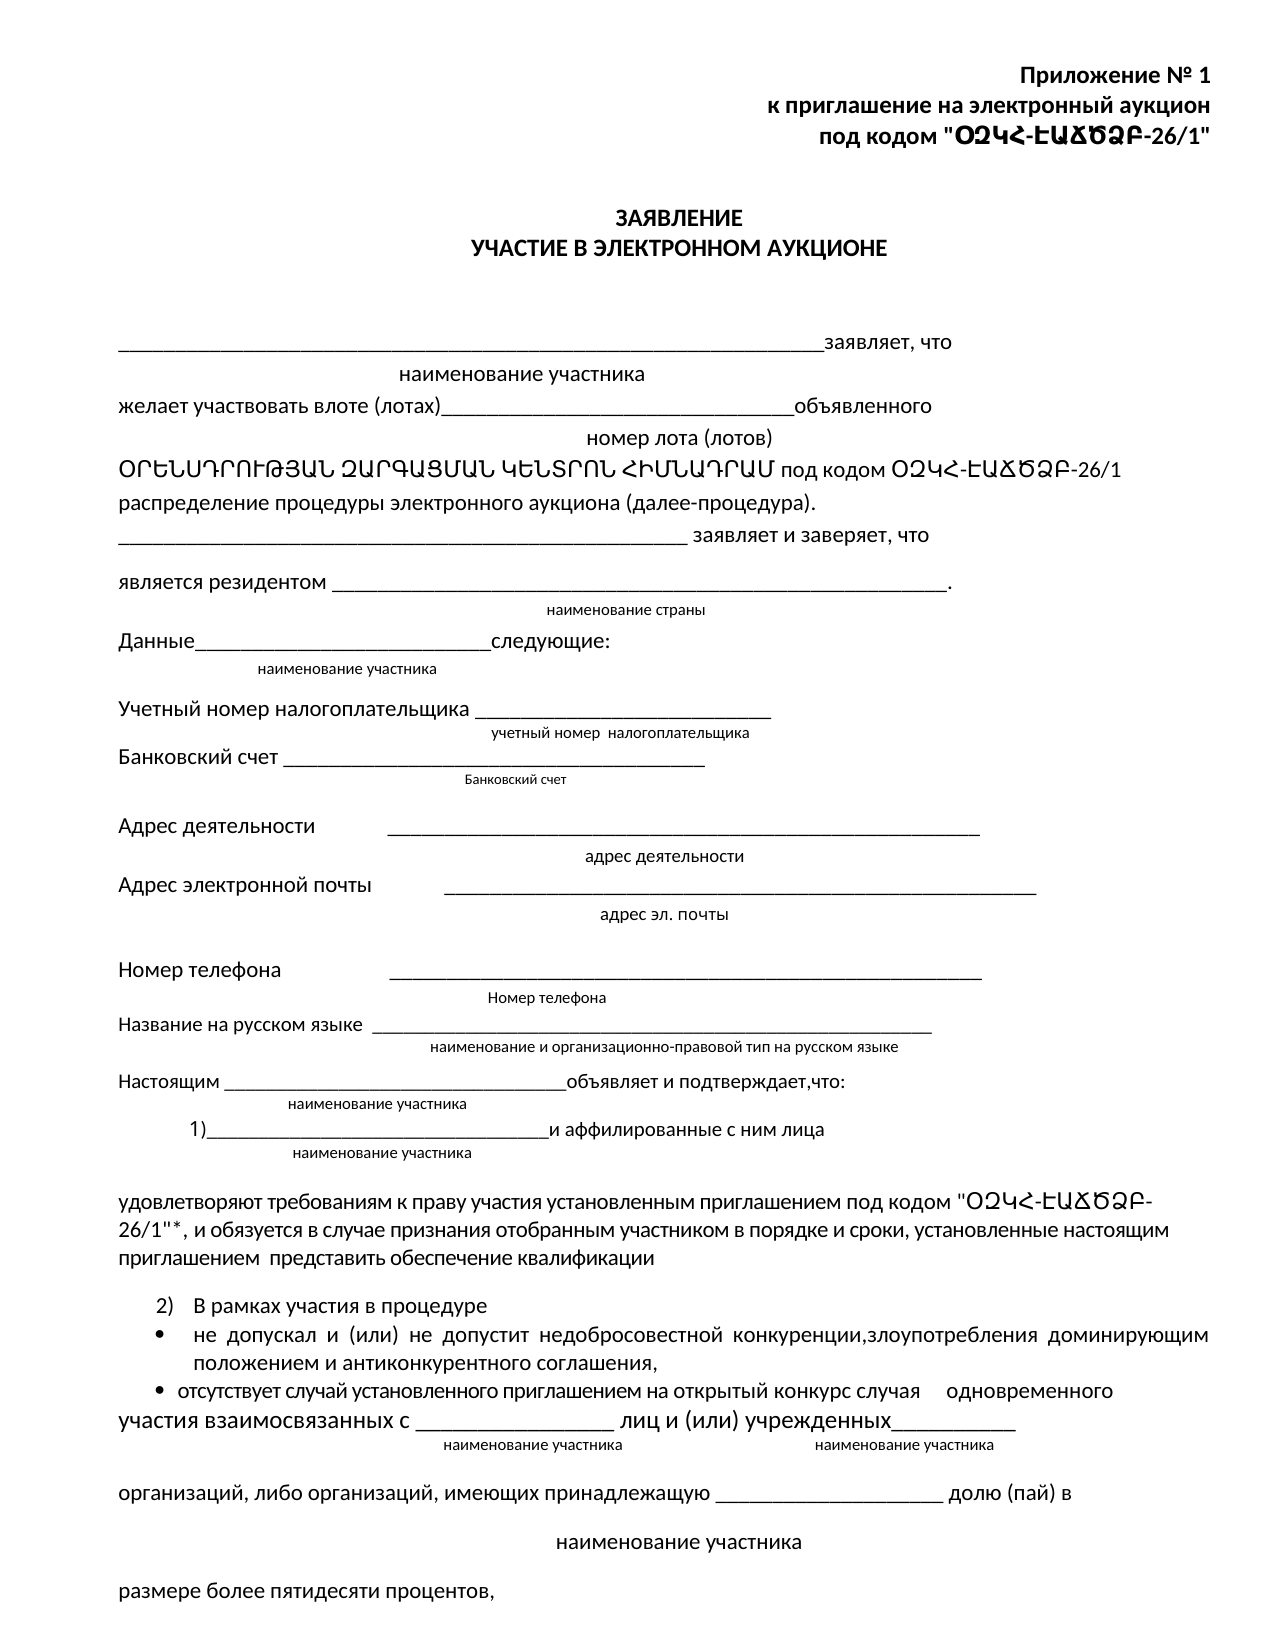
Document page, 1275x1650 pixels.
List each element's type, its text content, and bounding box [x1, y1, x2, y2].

text адрес эл. почты [118, 902, 1211, 925]
text ______________________________________________________________заявляет, что [118, 327, 1211, 355]
text 1)_________________________________и аффилированные с ним лица [118, 1114, 1211, 1142]
list отсутствует случай установленного приглашением на открытый конкурс случая одновременного [156, 1376, 1211, 1404]
text номер лота (лотов) [576, 423, 1211, 451]
text наименование участника [118, 1142, 1211, 1163]
text удовлетворяют требованиям к праву участия установленным приглашением под кодом "ՕԶԿՀ-ԷԱՃԾՁԲ-26/1"*, и обязуется в случае признания отобранным участником в порядке и сроки, установленные настоящим приглашением представить обеспечение квалификации [118, 1187, 1211, 1271]
text наименование участника [399, 359, 1211, 387]
text ՕՐԵՆՍԴՐՈՒԹՅԱՆ ԶԱՐԳԱՑՄԱՆ ԿԵՆՏՐՈՆ ՀԻՄՆԱԴՐԱՄ под кодом ՕԶԿՀ-ԷԱՃԾՁԲ-26/1 [118, 456, 1211, 484]
text наименование участника [118, 1093, 1211, 1114]
text Адрес электронной почты ____________________________________________________ [118, 870, 1211, 898]
text Учетный номер налогоплательщика __________________________ [118, 694, 1211, 722]
text Настоящим _________________________________объявляет и подтверждает,что: [118, 1068, 1211, 1093]
text наименование и организационно-правовой тип на русском языке [118, 1036, 1211, 1056]
text наименование участника наименование участника [443, 1434, 1211, 1454]
text Данные__________________________следующие: [118, 626, 1211, 654]
text размере более пятидесяти процентов, [118, 1576, 1211, 1604]
text Номер телефона [487, 987, 1211, 1008]
text под кодом "ՕԶԿՀ-ԷԱՃԾՁԲ-26/1" [148, 120, 1211, 151]
text УЧАСТИЕ В ЭЛЕКТРОННОМ АУКЦИОНЕ [148, 232, 1211, 263]
text __________________________________________________ заявляет и заверяет, что [118, 520, 1211, 548]
text Номер телефона ____________________________________________________ [118, 955, 1211, 983]
list не допускал и (или) не допустит недобросовестной конкуренции,злоупотребления доминирующим положением и антиконкурентного соглашения, [156, 1320, 1211, 1376]
text Приложение № 1 [118, 59, 1211, 89]
text участия взаимосвязанных с ________________ лиц и (или) учрежденных__________ [118, 1404, 1211, 1434]
text Банковский счет [118, 770, 1211, 788]
text ЗАЯВЛЕНИЕ [148, 202, 1211, 232]
text Банковский счет _____________________________________ [118, 742, 1211, 770]
list В рамках участия в процедуре [156, 1292, 1211, 1320]
text наименование участника [118, 658, 1211, 678]
text является резидентом ______________________________________________________. [118, 567, 1211, 596]
text к приглашение на электронный аукцион [148, 89, 1211, 120]
text наименование участника [118, 1527, 1211, 1555]
text распределение процедуры электронного аукциона (далее-процедура). [118, 488, 1211, 516]
text организаций, либо организаций, имеющих принадлежащую ____________________ долю (пай) в [118, 1478, 1211, 1506]
text Название на русском языке ______________________________________________________ [118, 1011, 1211, 1036]
text адрес деятельности [118, 844, 1211, 867]
text учетный номер налогоплательщика [118, 722, 1211, 742]
text желает участвовать влоте (лотах)_______________________________объявленного [118, 391, 1211, 419]
text наименование страны [546, 600, 1211, 620]
text Адрес деятельности ____________________________________________________ [118, 812, 1211, 839]
